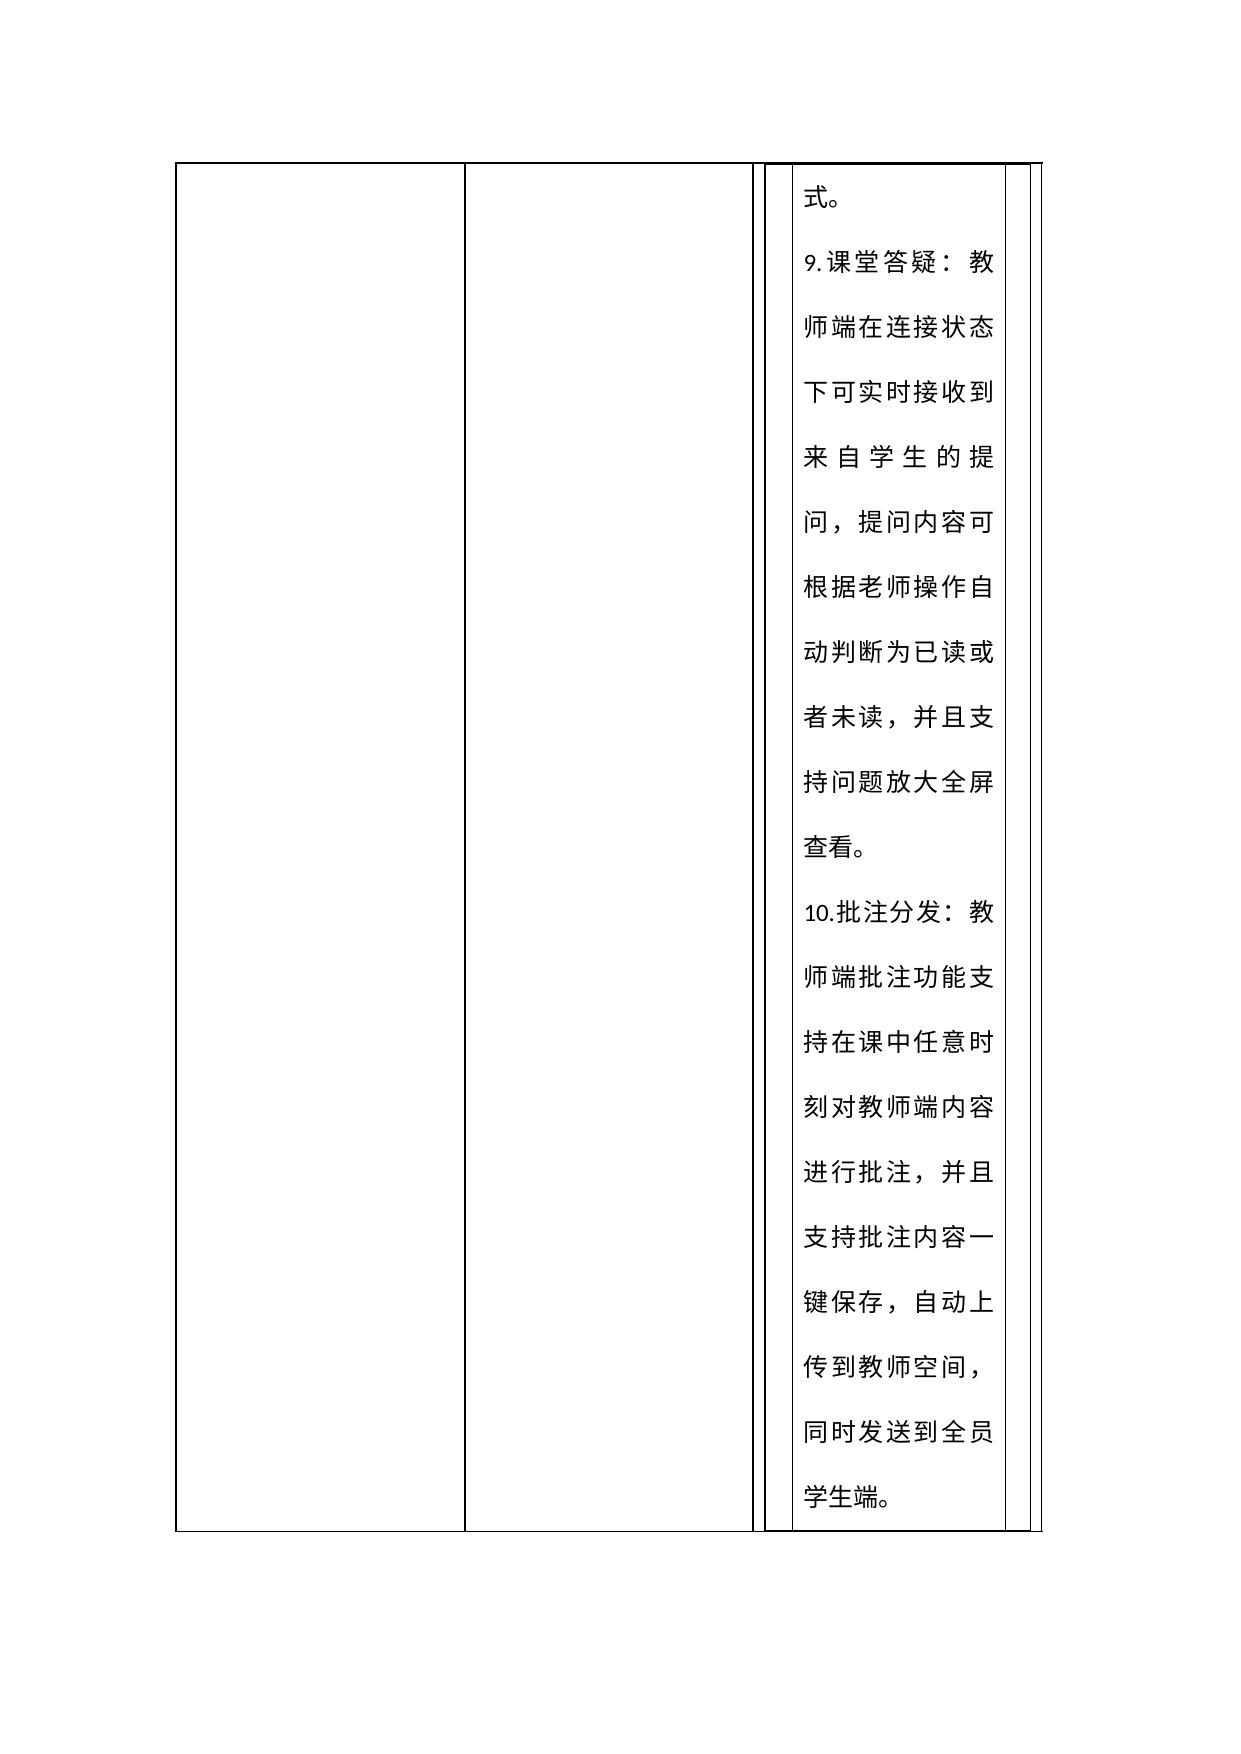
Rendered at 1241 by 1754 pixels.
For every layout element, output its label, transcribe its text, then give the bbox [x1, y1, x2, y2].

table_cell [1031, 164, 1041, 1531]
table_cell [1006, 165, 1030, 1530]
table_cell 3 [466, 164, 752, 1531]
table_cell ★ [177, 164, 464, 1531]
table_cell [793, 165, 1005, 1530]
table_cell [766, 165, 792, 1530]
table_cell [754, 164, 764, 1531]
